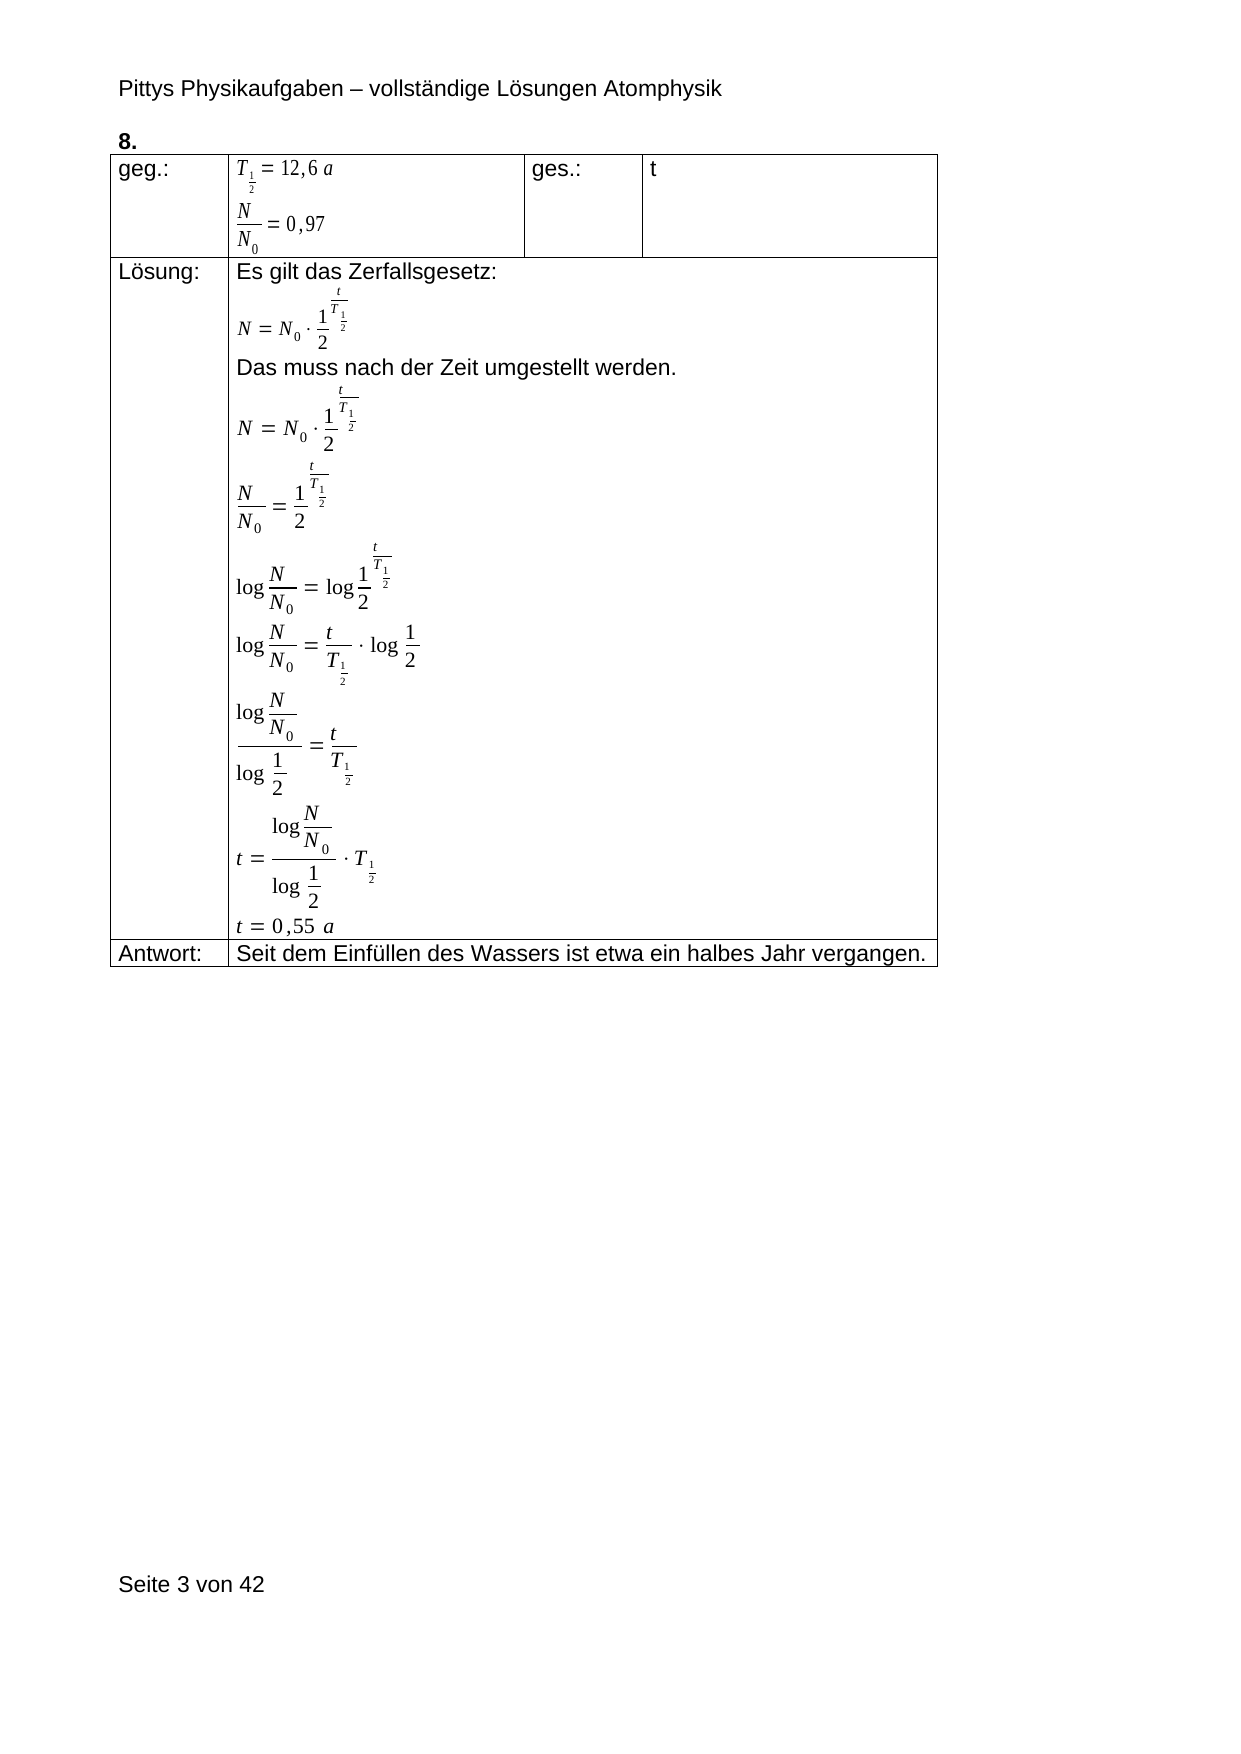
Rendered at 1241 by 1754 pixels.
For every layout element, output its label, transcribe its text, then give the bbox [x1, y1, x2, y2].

table_cell Antwort: [111, 940, 228, 966]
table_cell Lösung: [111, 258, 228, 938]
table_cell Es gilt das Zerfallsgesetz: Das muss nach der Zeit umgestellt werden. [229, 258, 937, 938]
table_header t [643, 155, 937, 257]
table_header [229, 155, 524, 257]
table_cell Seit dem Einfüllen des Wassers ist etwa ein halbes Jahr vergangen. [229, 940, 937, 966]
table_header geg.: [111, 155, 228, 257]
text beide Gleichungen werden gleichgesetzt: und nach der Halbwertszeit umgestellt: 8. [118, 128, 1152, 154]
table_header ges.: [525, 155, 642, 257]
